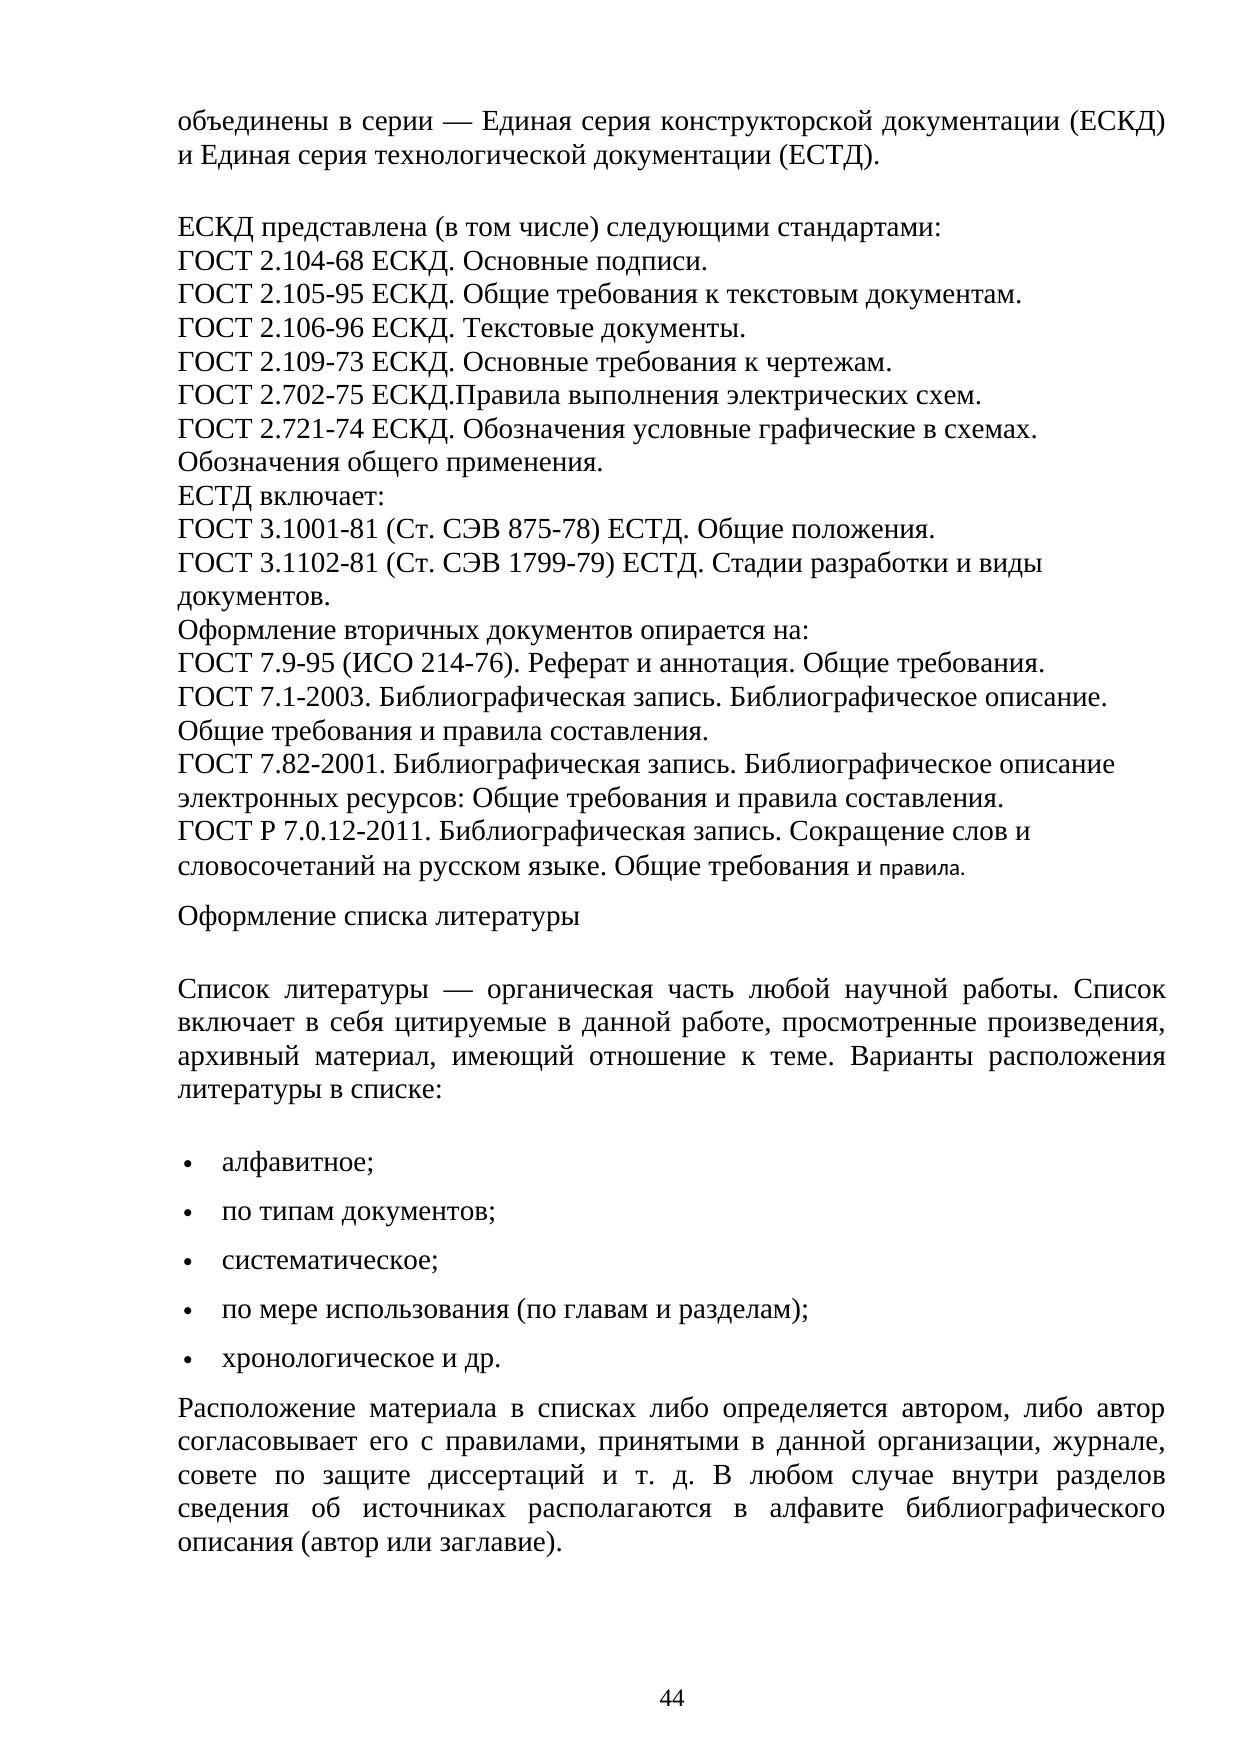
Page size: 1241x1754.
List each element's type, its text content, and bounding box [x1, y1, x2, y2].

text ГОСТ 7.1-2003. Библиографическая запись. Библиографическое описание. Общие требования и правила составления. [177, 679, 1167, 746]
text ГОСТ 7.82-2001. Библиографическая запись. Библиографическое описание электронных ресурсов: Общие требования и правила составления. [177, 746, 1167, 813]
text ГОСТ 2.702-75 ЕСКД.Правила выполнения электрических схем. [177, 377, 1167, 411]
text ГОСТ 2.104-68 ЕСКД. Основные подписи. [177, 243, 1167, 277]
list по мере использования (по главам и разделам); [184, 1291, 1167, 1325]
text Расположение материала в списках либо определяется автором, либо автор согласовывает его с правилами, принятыми в данной организации, журнале, совете по защите диссертаций и т. д. В любом случае внутри разделов сведения об источниках располагаются в алфавите библиографического описания (автор или заглавие). [177, 1390, 1167, 1557]
text Оформление вторичных документов опирается на: [177, 612, 1167, 646]
text ГОСТ 2.106-96 ЕСКД. Текстовые документы. [177, 310, 1167, 344]
list по типам документов; [184, 1193, 1167, 1227]
text ГОСТ 2.105-95 ЕСКД. Общие требования к текстовым документам. [177, 277, 1167, 310]
text ЕСТД включает: [177, 478, 1167, 511]
list алфавитное; [184, 1144, 1167, 1177]
text ГОСТ 3.1102-81 (Ст. СЭВ 1799-79) ЕСТД. Стадии разработки и виды документов. [177, 545, 1167, 612]
list систематическое; [184, 1242, 1167, 1276]
text ГОСТ 7.9-95 (ИСО 214-76). Реферат и аннотация. Общие требования. [177, 646, 1167, 679]
text ГОСТ 2.721-74 ЕСКД. Обозначения условные графические в схемах. Обозначения общего применения. [177, 411, 1167, 478]
text Оформление списка литературы [177, 898, 1167, 932]
text ГОСТ 2.109-73 ЕСКД. Основные требования к чертежам. [177, 344, 1167, 377]
text ЕСКД представлена (в том числе) следующими стандартами: [177, 209, 1167, 243]
text Список литературы — органическая часть любой научной работы. Список включает в себя цитируемые в данной работе, просмотренные произведения, архивный материал, имеющий отношение к теме. Варианты расположения литературы в списке: [177, 971, 1167, 1105]
text ГОСТ 3.1001-81 (Ст. СЭВ 875-78) ЕСТД. Общие положения. [177, 511, 1167, 545]
text ГОСТ Р 7.0.12-2011. Библиографическая запись. Сокращение слов и словосочетаний на русском языке. Общие требования и правила. [177, 813, 1167, 882]
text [177, 103, 1167, 171]
list хронологическое и др. [184, 1341, 1167, 1374]
